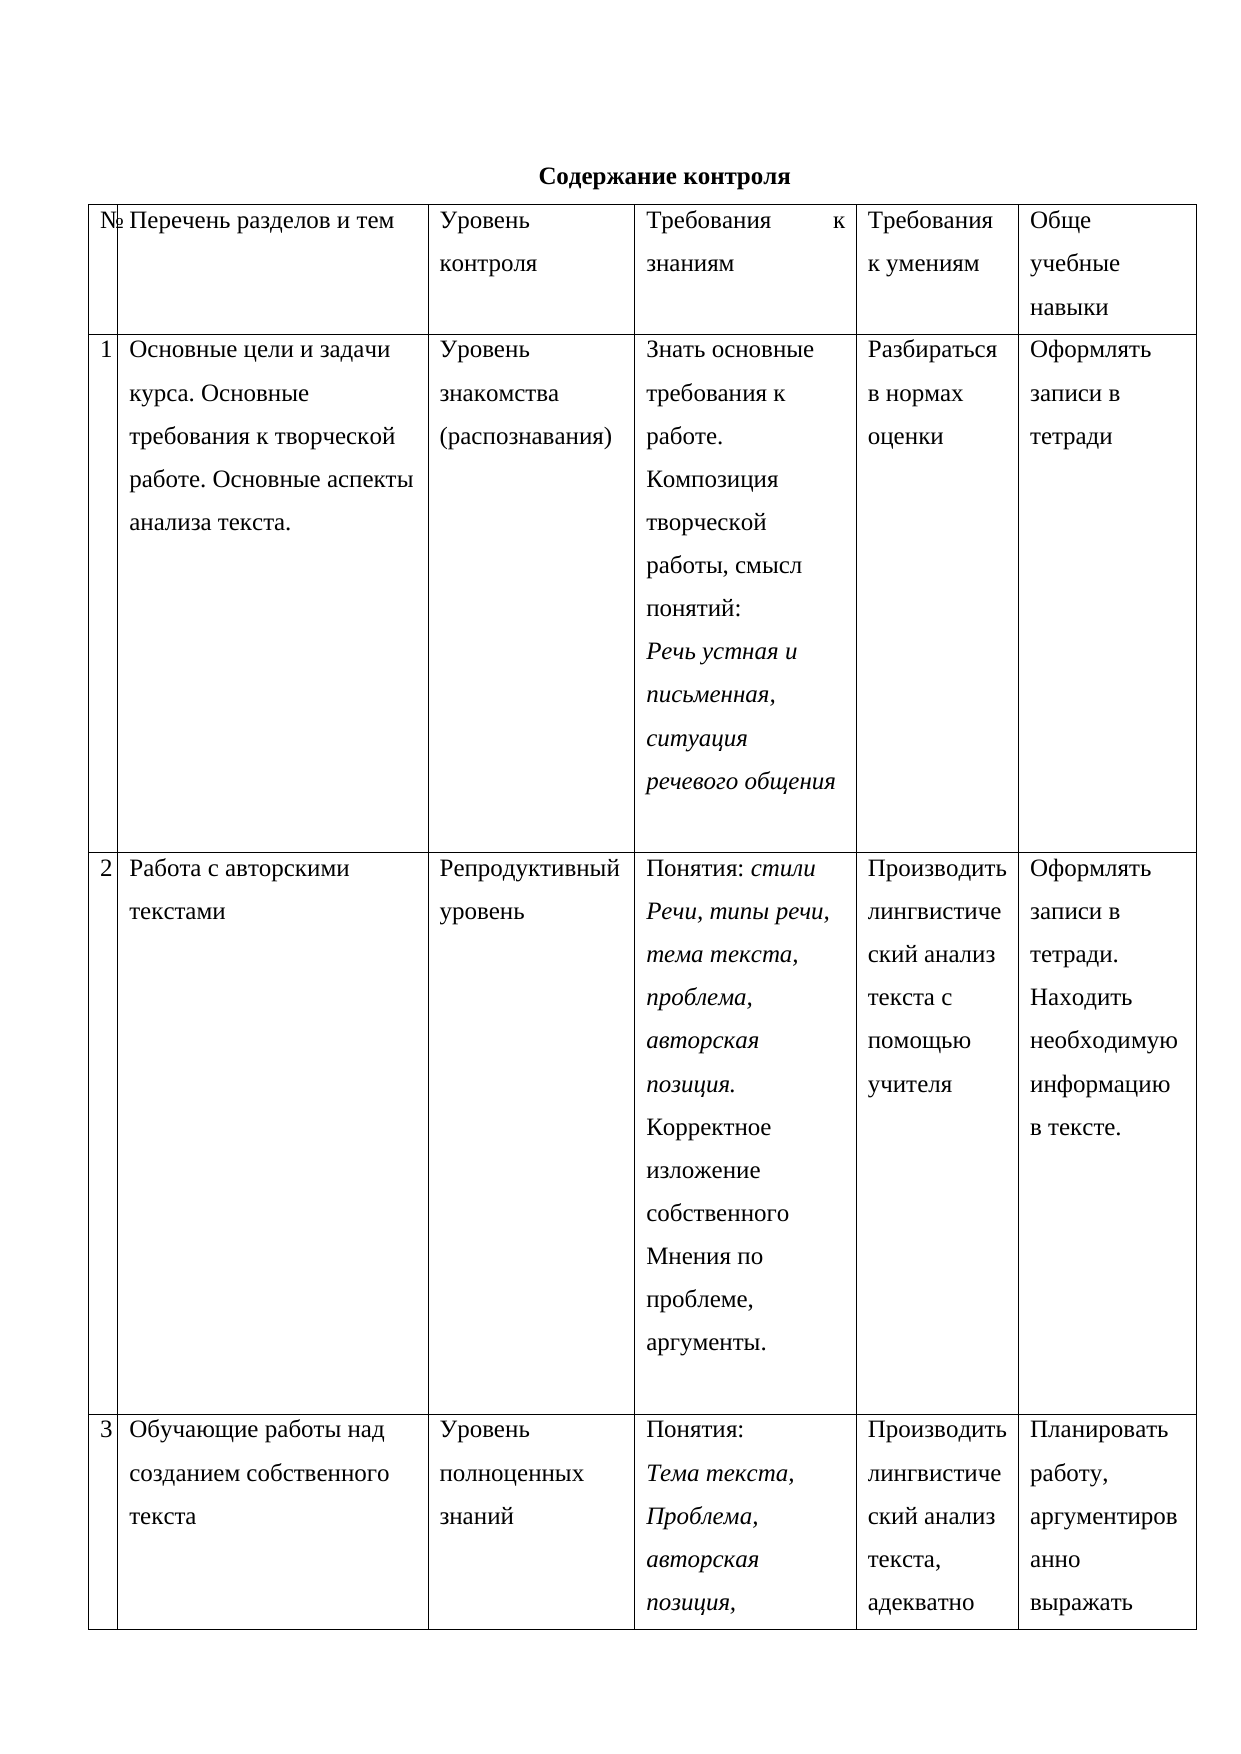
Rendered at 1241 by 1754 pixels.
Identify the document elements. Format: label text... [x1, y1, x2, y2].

table_cell Оформлять записи в тетради [1019, 335, 1196, 852]
table_header Требования к умениям [857, 205, 1018, 333]
table_cell Уровень знакомства (распознавания) [429, 335, 634, 852]
table_cell Репродуктивный уровень [429, 853, 634, 1413]
table_header Требования к знаниям [635, 205, 856, 333]
table_cell Основные цели и задачи курса. Основные требования к творческой работе. Основные аспекты анализа текста. [118, 335, 428, 852]
table_header Уровень контроля [429, 205, 634, 333]
text Содержание контроля [177, 161, 1152, 190]
table_cell 3 [89, 1415, 117, 1629]
table_header № [89, 205, 117, 333]
table_cell 2 [89, 853, 117, 1413]
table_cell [635, 1415, 856, 1629]
table_cell Разбираться в нормах оценки [857, 335, 1018, 852]
table_cell Понятия: стили Речи, типы речи, тема текста, проблема, авторская позиция. Корректное изложение собственного Мнения по проблеме, аргументы. [635, 853, 856, 1413]
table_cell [118, 1415, 428, 1629]
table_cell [857, 1415, 1018, 1629]
table_cell Работа с авторскими текстами [118, 853, 428, 1413]
table_cell Производить лингвистический анализ текста с помощью учителя [857, 853, 1018, 1413]
table_cell 1 [89, 335, 117, 852]
table_cell Оформлять записи в тетради. Находить необходимую информацию в тексте. [1019, 853, 1196, 1413]
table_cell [1019, 1415, 1196, 1629]
table_header Перечень разделов и тем [118, 205, 428, 333]
table_header Обще учебные навыки [1019, 205, 1196, 333]
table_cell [429, 1415, 634, 1629]
table_cell Знать основные требования к работе. Композиция творческой работы, смысл понятий: Речь устная и письменная, ситуация речевого общения [635, 335, 856, 852]
